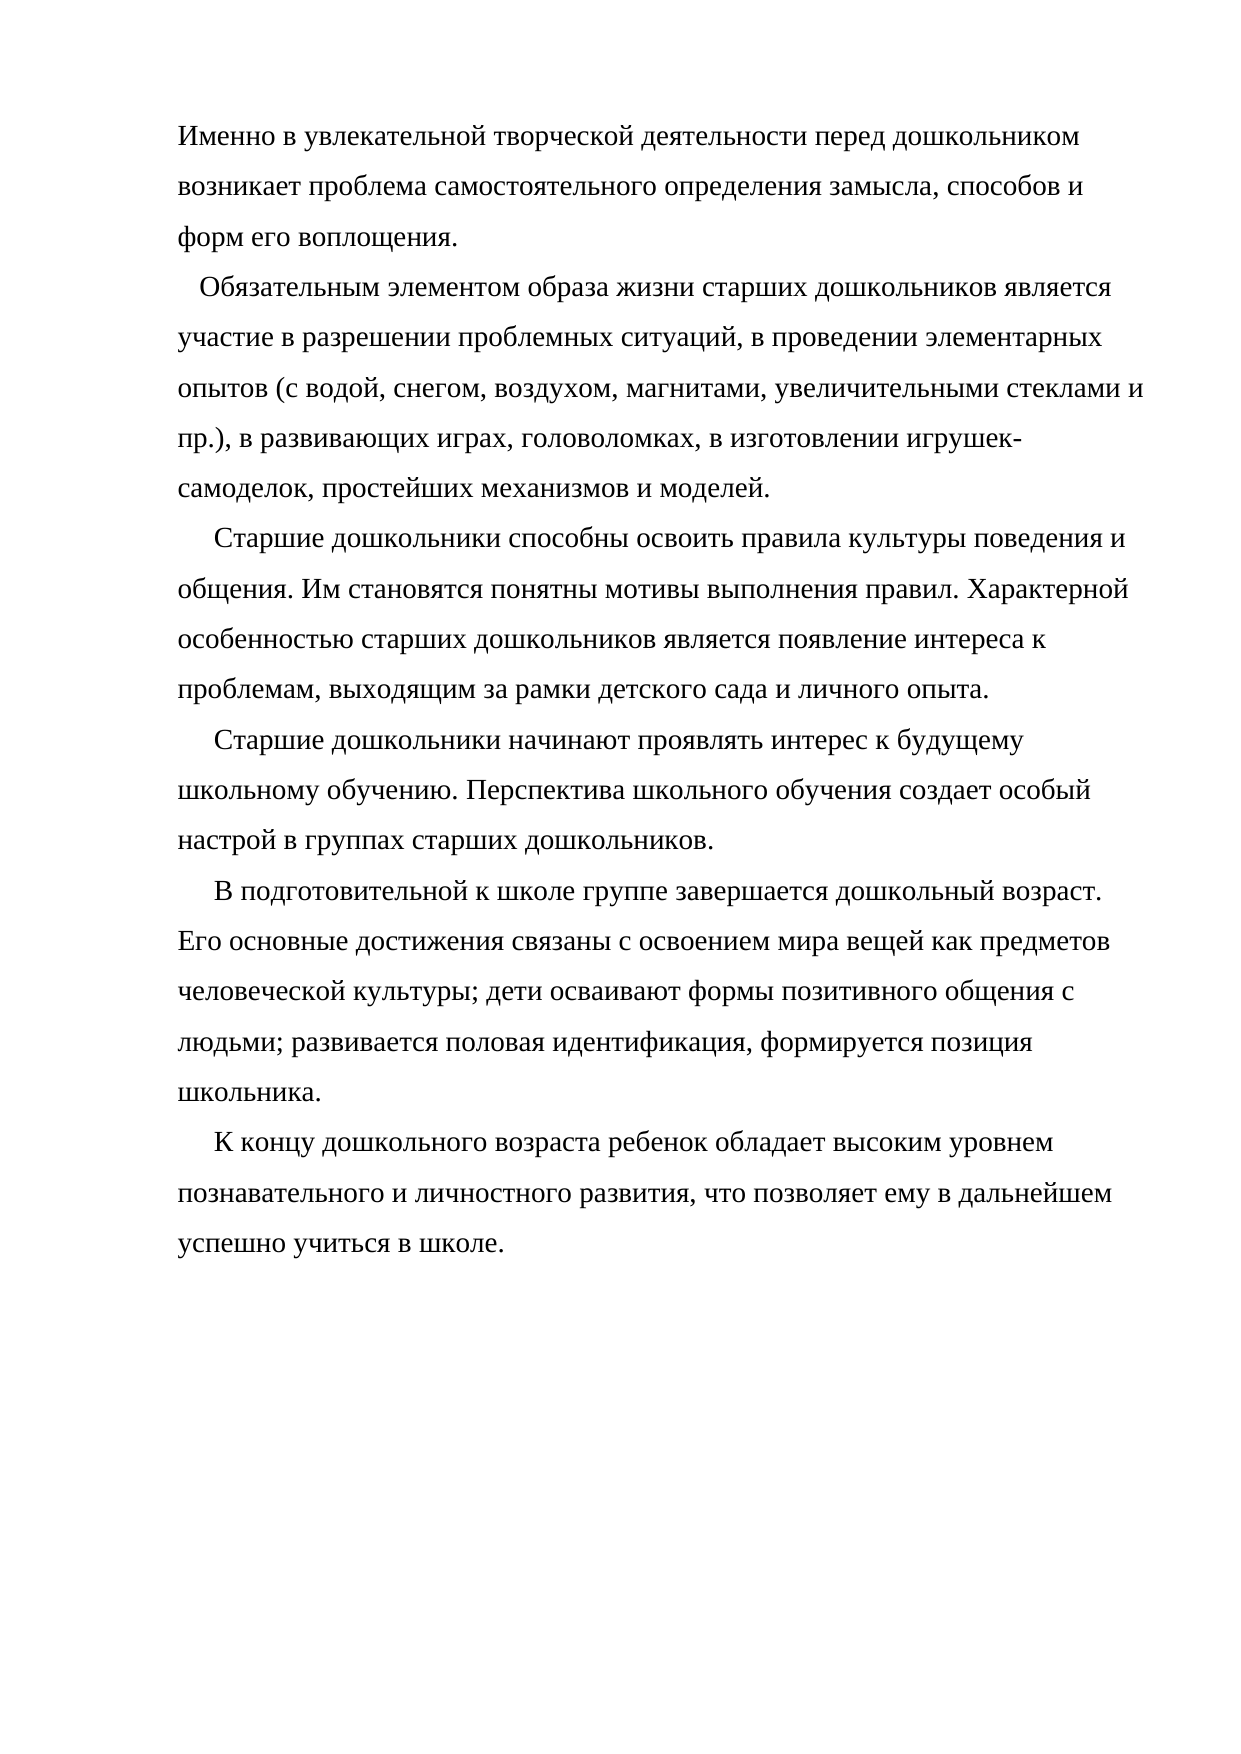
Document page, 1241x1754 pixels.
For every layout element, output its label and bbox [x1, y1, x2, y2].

text [177, 118, 1152, 1258]
